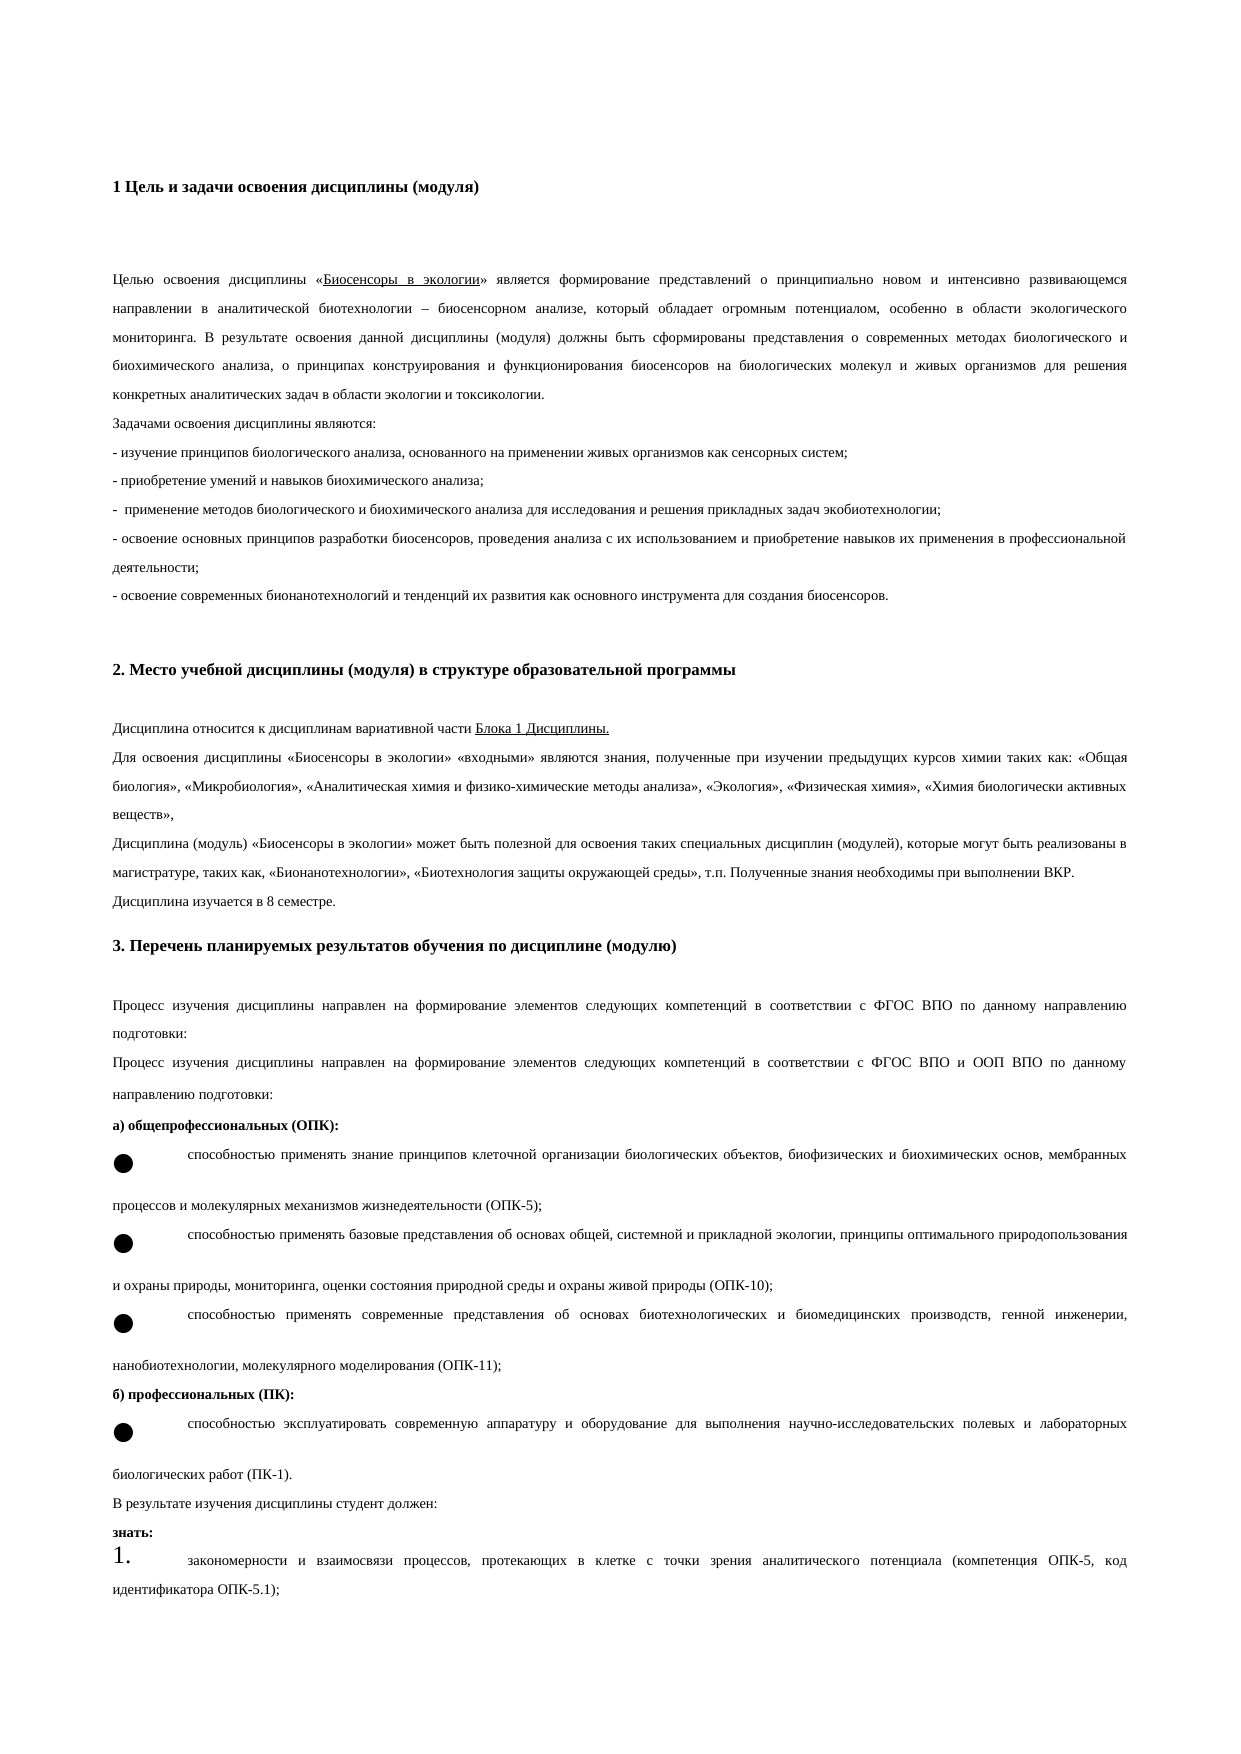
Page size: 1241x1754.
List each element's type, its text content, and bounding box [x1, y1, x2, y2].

text б) профессиональных (ПК): [112, 1374, 1128, 1403]
text - приобретение умений и навыков биохимического анализа; [112, 460, 1128, 489]
text В результате изучения дисциплины студент должен: [112, 1483, 1128, 1511]
text 1 Цель и задачи освоения дисциплины (модуля) [112, 162, 1128, 196]
text Процесс изучения дисциплины направлен на формирование элементов следующих компетенций в соответствии с ФГОС ВПО по данному направлению подготовки: [112, 984, 1128, 1042]
text Целью освоения дисциплины «Биосенсоры в экологии» является формирование представлений о принципиально новом и интенсивно развивающемся направлении в аналитической биотехнологии – биосенсорном анализе, который обладает огромным потенциалом, особенно в области экологического мониторинга. В результате освоения данной дисциплины (модуля) должны быть сформированы представления о современных методах биологического и биохимического анализа, о принципах конструирования и функционирования биосенсоров на биологических молекул и живых организмов для решения конкретных аналитических задач в области экологии и токсикологии. [112, 259, 1128, 403]
text знать: [112, 1511, 1128, 1540]
text Дисциплина изучается в 8 семестре. [112, 880, 1128, 909]
text - изучение принципов биологического анализа, основанного на применении живых организмов как сенсорных систем; [112, 431, 1128, 460]
text 3. Перечень планируемых результатов обучения по дисциплине (модулю) [112, 922, 1128, 955]
text - освоение современных бионанотехнологий и тенденций их развития как основного инструмента для создания биосенсоров. [112, 575, 1128, 604]
text Задачами освоения дисциплины являются: [112, 403, 1128, 431]
text Процесс изучения дисциплины направлен на формирование элементов следующих компетенций в соответствии с ФГОС ВПО и ООП ВПО по данному направлению подготовки: [112, 1042, 1128, 1102]
list способностью применять современные представления об основах биотехнологических и биомедицинских производств, генной инженерии, нанобиотехнологии, молекулярного моделирования (ОПК-11); [112, 1294, 1128, 1374]
list способностью эксплуатировать современную аппаратуру и оборудование для выполнения научно-исследовательских полевых и лабораторных биологических работ (ПК-1). [112, 1403, 1128, 1483]
text - применение методов биологического и биохимического анализа для исследования и решения прикладных задач экобиотехнологии; [112, 489, 1128, 518]
list способностью применять знание принципов клеточной организации биологических объектов, биофизических и биохимических основ, мембранных процессов и молекулярных механизмов жизнедеятельности (ОПК-5); [112, 1134, 1128, 1214]
list закономерности и взаимосвязи процессов, протекающих в клетке с точки зрения аналитического потенциала (компетенция ОПК-5, код идентификатора ОПК-5.1); [112, 1540, 1128, 1598]
text Дисциплина (модуль) «Биосенсоры в экологии» может быть полезной для освоения таких специальных дисциплин (модулей), которые могут быть реализованы в магистратуре, таких как, «Бионанотехнологии», «Биотехнология защиты окружающей среды», т.п. Полученные знания необходимы при выполнении ВКР. [112, 823, 1128, 880]
text - освоение основных принципов разработки биосенсоров, проведения анализа с их использованием и приобретение навыков их применения в профессиональной деятельности; [112, 518, 1128, 575]
text 2. Место учебной дисциплины (модуля) в структуре образовательной программы [112, 645, 1128, 679]
text а) общепрофессиональных (ОПК): [112, 1105, 1128, 1134]
text Для освоения дисциплины «Биосенсоры в экологии» «входными» являются знания, полученные при изучении предыдущих курсов химии таких как: «Общая биология», «Микробиология», «Аналитическая химия и физико-химические методы анализа», «Экология», «Физическая химия», «Химия биологически активных веществ», [112, 737, 1128, 823]
text Дисциплина относится к дисциплинам вариативной части Блока 1 Дисциплины. [112, 708, 1128, 737]
list способностью применять базовые представления об основах общей, системной и прикладной экологии, принципы оптимального природопользования и охраны природы, мониторинга, оценки состояния природной среды и охраны живой природы (ОПК-10); [112, 1214, 1128, 1294]
